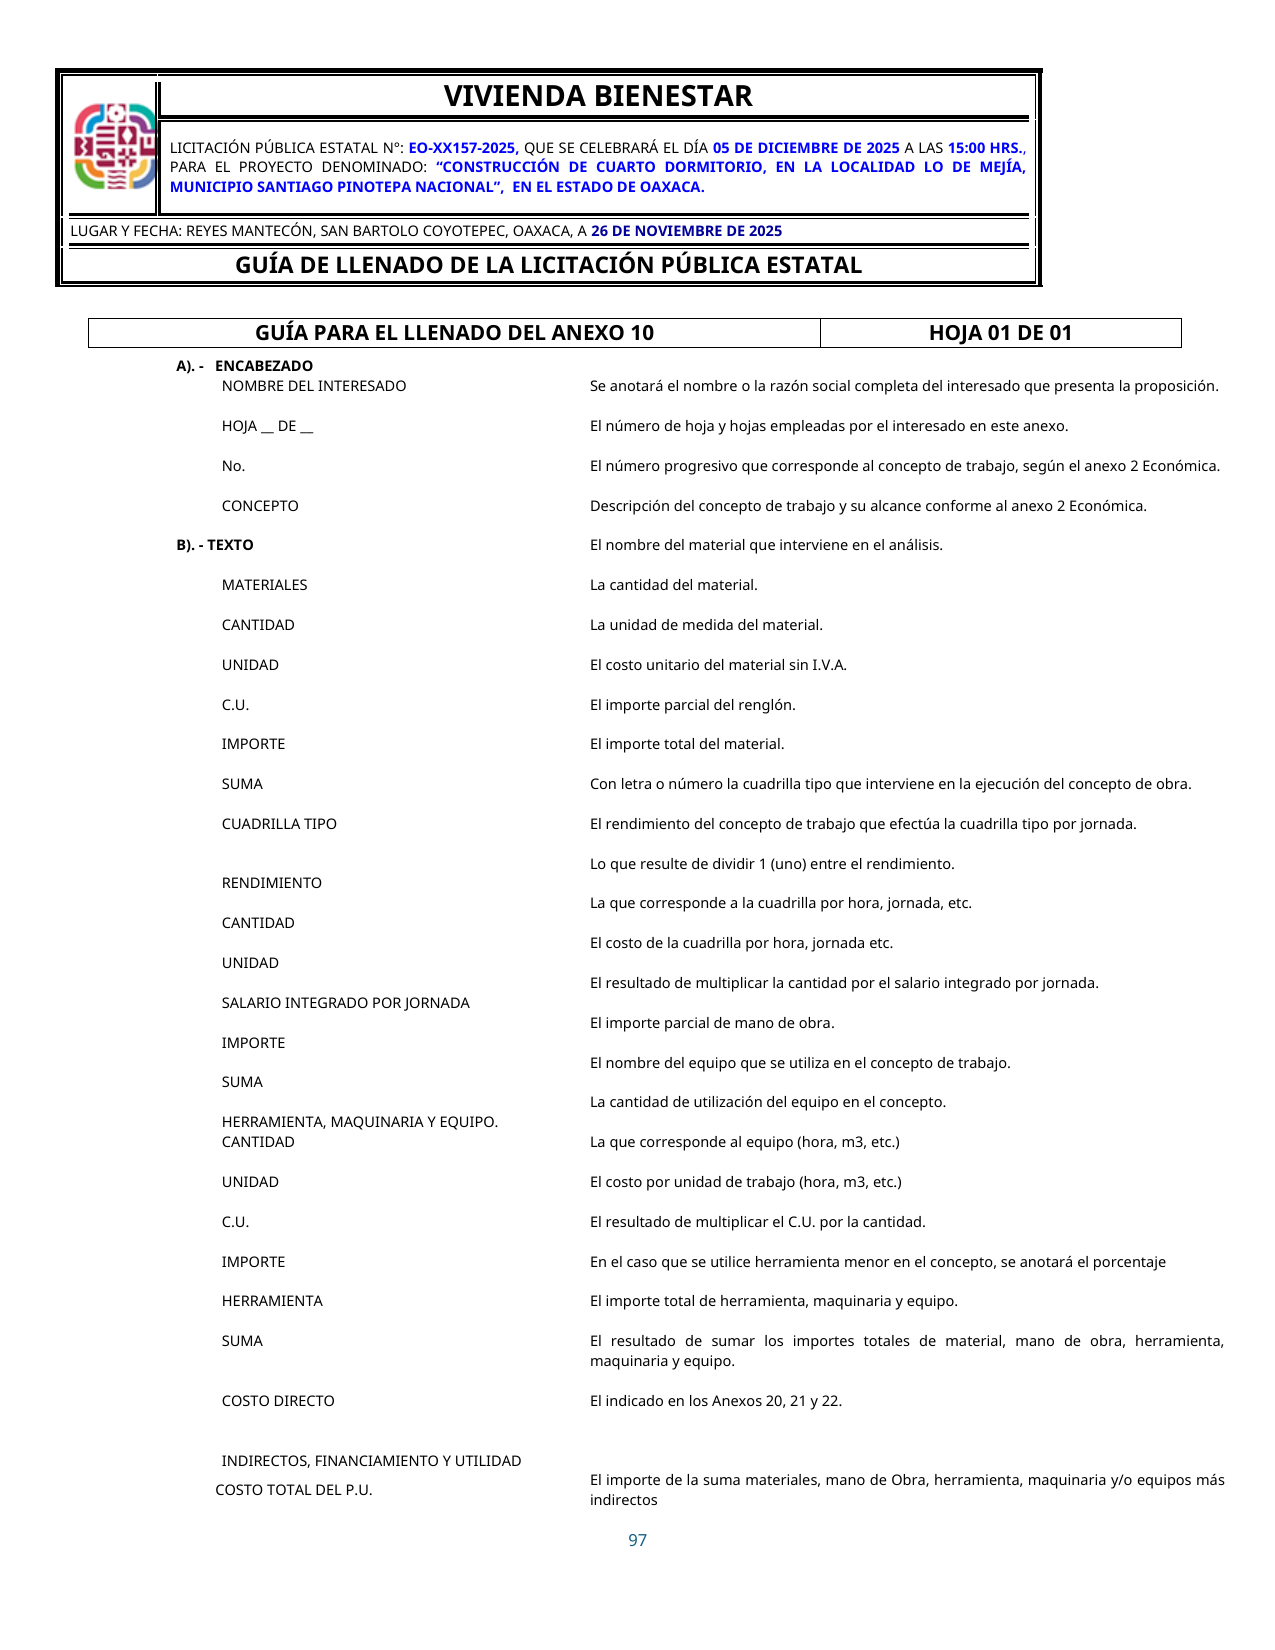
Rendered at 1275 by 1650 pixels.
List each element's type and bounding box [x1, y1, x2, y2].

picture [161, 96, 170, 115]
picture [63, 96, 155, 195]
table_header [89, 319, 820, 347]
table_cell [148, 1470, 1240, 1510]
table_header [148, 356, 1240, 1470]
picture [157, 96, 170, 195]
picture [161, 122, 170, 195]
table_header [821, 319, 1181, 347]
